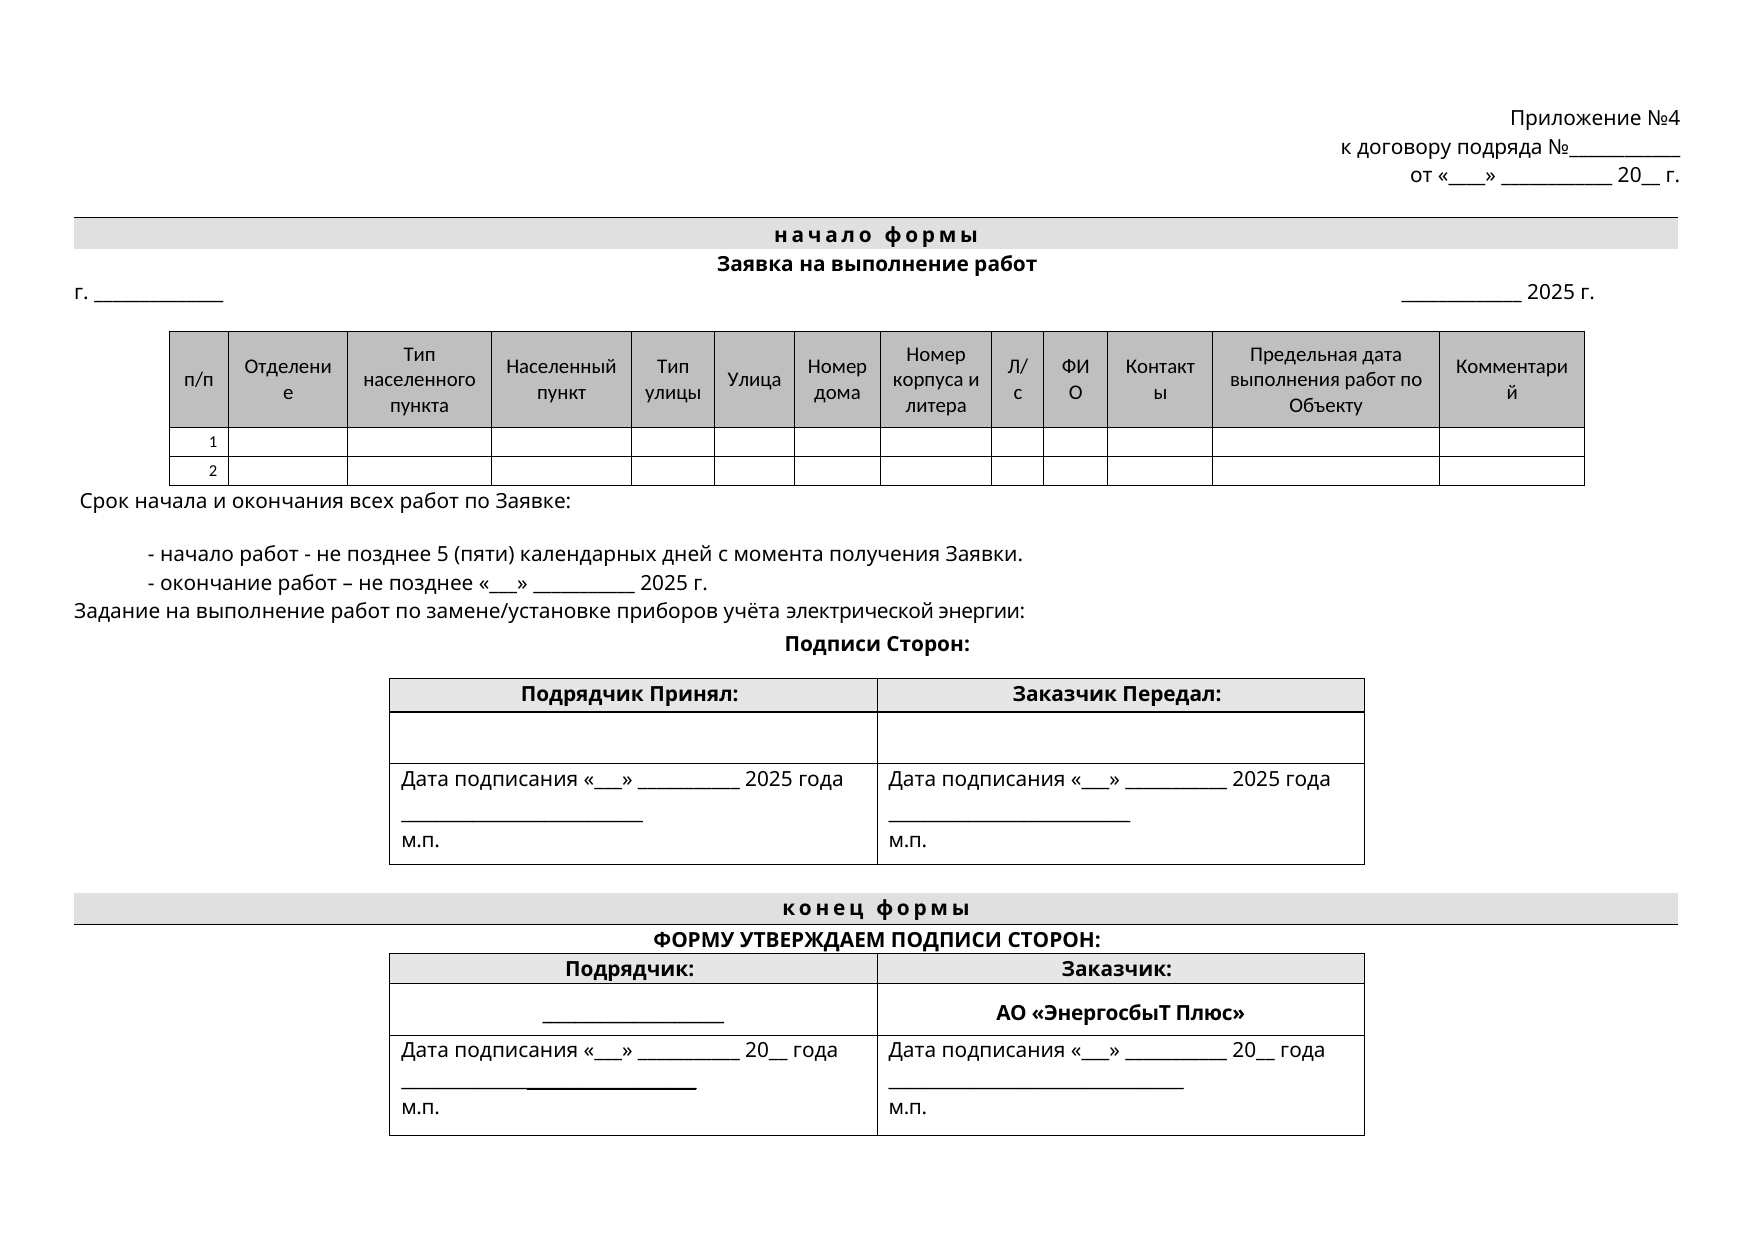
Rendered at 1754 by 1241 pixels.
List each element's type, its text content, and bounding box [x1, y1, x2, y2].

text Срок начала и окончания всех работ по Заявке: [74, 486, 1680, 514]
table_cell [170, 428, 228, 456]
text г. ______________ _____________ 2025 г. [74, 277, 1680, 306]
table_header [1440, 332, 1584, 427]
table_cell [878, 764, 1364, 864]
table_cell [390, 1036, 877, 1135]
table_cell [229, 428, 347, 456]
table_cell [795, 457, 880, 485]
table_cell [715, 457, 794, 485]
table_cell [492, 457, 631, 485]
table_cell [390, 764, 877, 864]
text Заявка на выполнение работ [74, 249, 1680, 277]
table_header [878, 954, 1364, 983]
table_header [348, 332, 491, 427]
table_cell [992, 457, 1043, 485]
list - начало работ - не позднее 5 (пяти) календарных дней с момента получения Заявки. [148, 539, 1680, 568]
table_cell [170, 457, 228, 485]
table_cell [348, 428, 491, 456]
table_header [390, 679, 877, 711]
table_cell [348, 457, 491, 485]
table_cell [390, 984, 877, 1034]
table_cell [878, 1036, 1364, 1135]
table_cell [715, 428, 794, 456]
text начало формы [74, 218, 1678, 249]
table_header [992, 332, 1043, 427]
subtitle Приложение №4 [1299, 103, 1680, 132]
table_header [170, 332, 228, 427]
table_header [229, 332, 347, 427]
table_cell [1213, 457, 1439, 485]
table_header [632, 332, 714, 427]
text к договору подряда №____________ [1314, 132, 1680, 160]
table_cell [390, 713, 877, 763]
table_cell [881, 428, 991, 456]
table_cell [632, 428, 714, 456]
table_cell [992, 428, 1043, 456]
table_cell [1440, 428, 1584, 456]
list - окончание работ – не позднее «___» ___________ 2025 г. [148, 568, 1680, 596]
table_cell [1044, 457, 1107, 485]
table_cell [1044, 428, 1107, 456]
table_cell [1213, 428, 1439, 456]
text Задание на выполнение работ по замене/установке приборов учёта электрической энергии: [74, 596, 1680, 624]
text от «____» ____________ 20__ г. [1299, 160, 1680, 189]
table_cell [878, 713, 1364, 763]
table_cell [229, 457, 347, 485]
text ФОРМУ УТВЕРЖДАЕМ ПОДПИСИ СТОРОН: [74, 925, 1680, 953]
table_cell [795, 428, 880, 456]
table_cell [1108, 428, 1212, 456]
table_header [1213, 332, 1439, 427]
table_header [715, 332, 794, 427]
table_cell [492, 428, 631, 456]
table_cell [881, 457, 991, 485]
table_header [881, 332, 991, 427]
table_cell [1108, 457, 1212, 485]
text Подписи Сторон: [74, 629, 1680, 657]
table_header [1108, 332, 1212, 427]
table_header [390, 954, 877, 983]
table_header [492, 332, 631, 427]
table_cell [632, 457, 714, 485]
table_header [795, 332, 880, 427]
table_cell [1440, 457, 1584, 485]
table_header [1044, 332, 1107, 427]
text конец формы [74, 893, 1678, 924]
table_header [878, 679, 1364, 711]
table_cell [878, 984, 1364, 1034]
